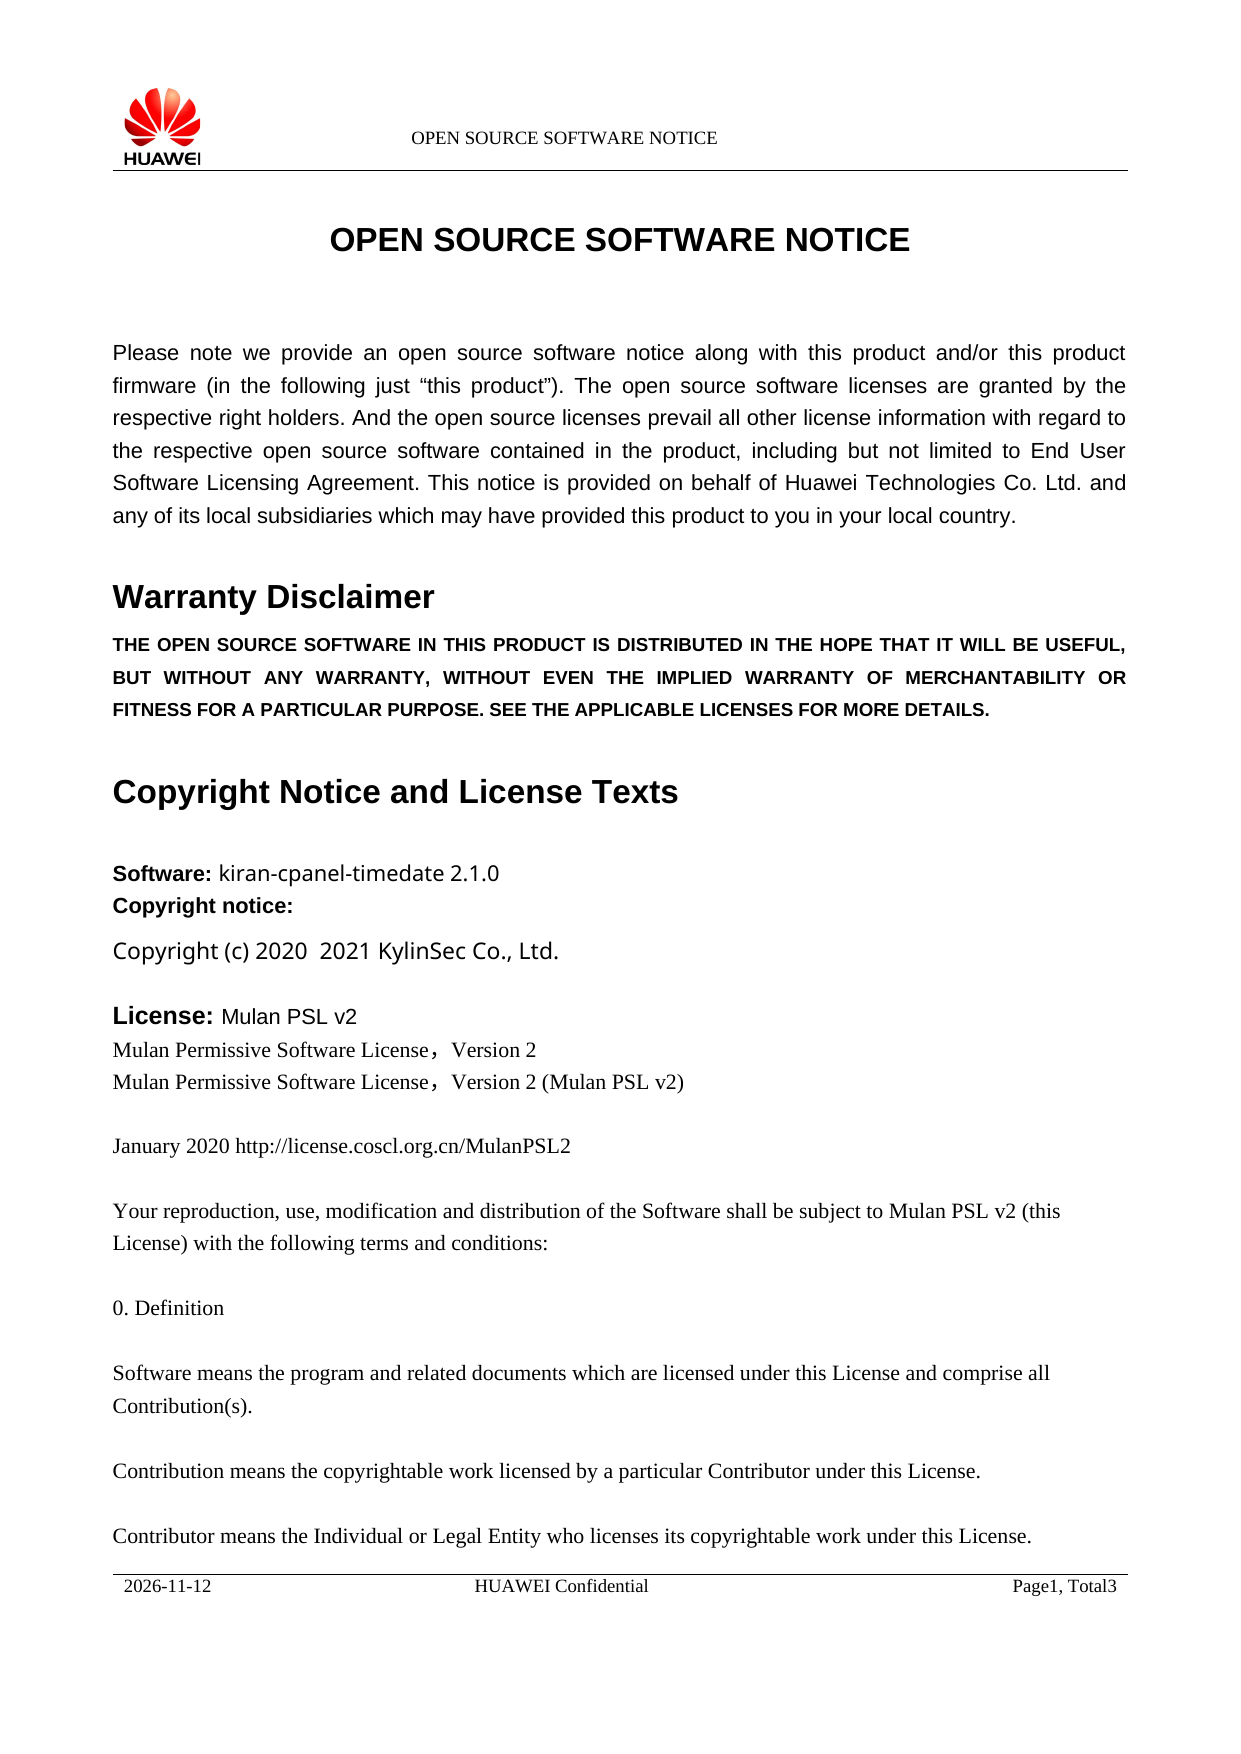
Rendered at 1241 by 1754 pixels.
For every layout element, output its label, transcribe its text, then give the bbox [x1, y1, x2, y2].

text The open source software in this product is distributed in the hope that it will be useful, but WITHOUT ANY WARRANTY, without even the implied warranty of MERCHANTABILITY or FITNESS FOR A PARTICULAR PURPOSE. See the applicable licenses for more details. [112, 629, 1128, 726]
text Copyright Notice and License Texts [112, 759, 1128, 824]
picture [124, 88, 201, 165]
text Please note we provide an open source software notice along with this product and/or this product firmware (in the following just “this product”). The open source software licenses are granted by the respective right holders. And the open source licenses prevail all other license information with regard to the respective open source software contained in the product, including but not limited to End User Software Licensing Agreement. This notice is provided on behalf of Huawei Technologies Co. Ltd. and any of its local subsidiaries which may have provided this product to you in your local country. [112, 336, 1128, 531]
text License: Mulan PSL v2 [112, 999, 1128, 1031]
text Copyright notice: [112, 889, 1128, 921]
text OPEN SOURCE SOFTWARE NOTICE [112, 206, 1128, 271]
text Copyright (c) 2020 2021 KylinSec Co., Ltd. [112, 934, 1128, 999]
text Warranty Disclaimer [112, 564, 1128, 629]
title Software: kiran-cpanel-timedate 2.1.0 [112, 856, 1128, 889]
